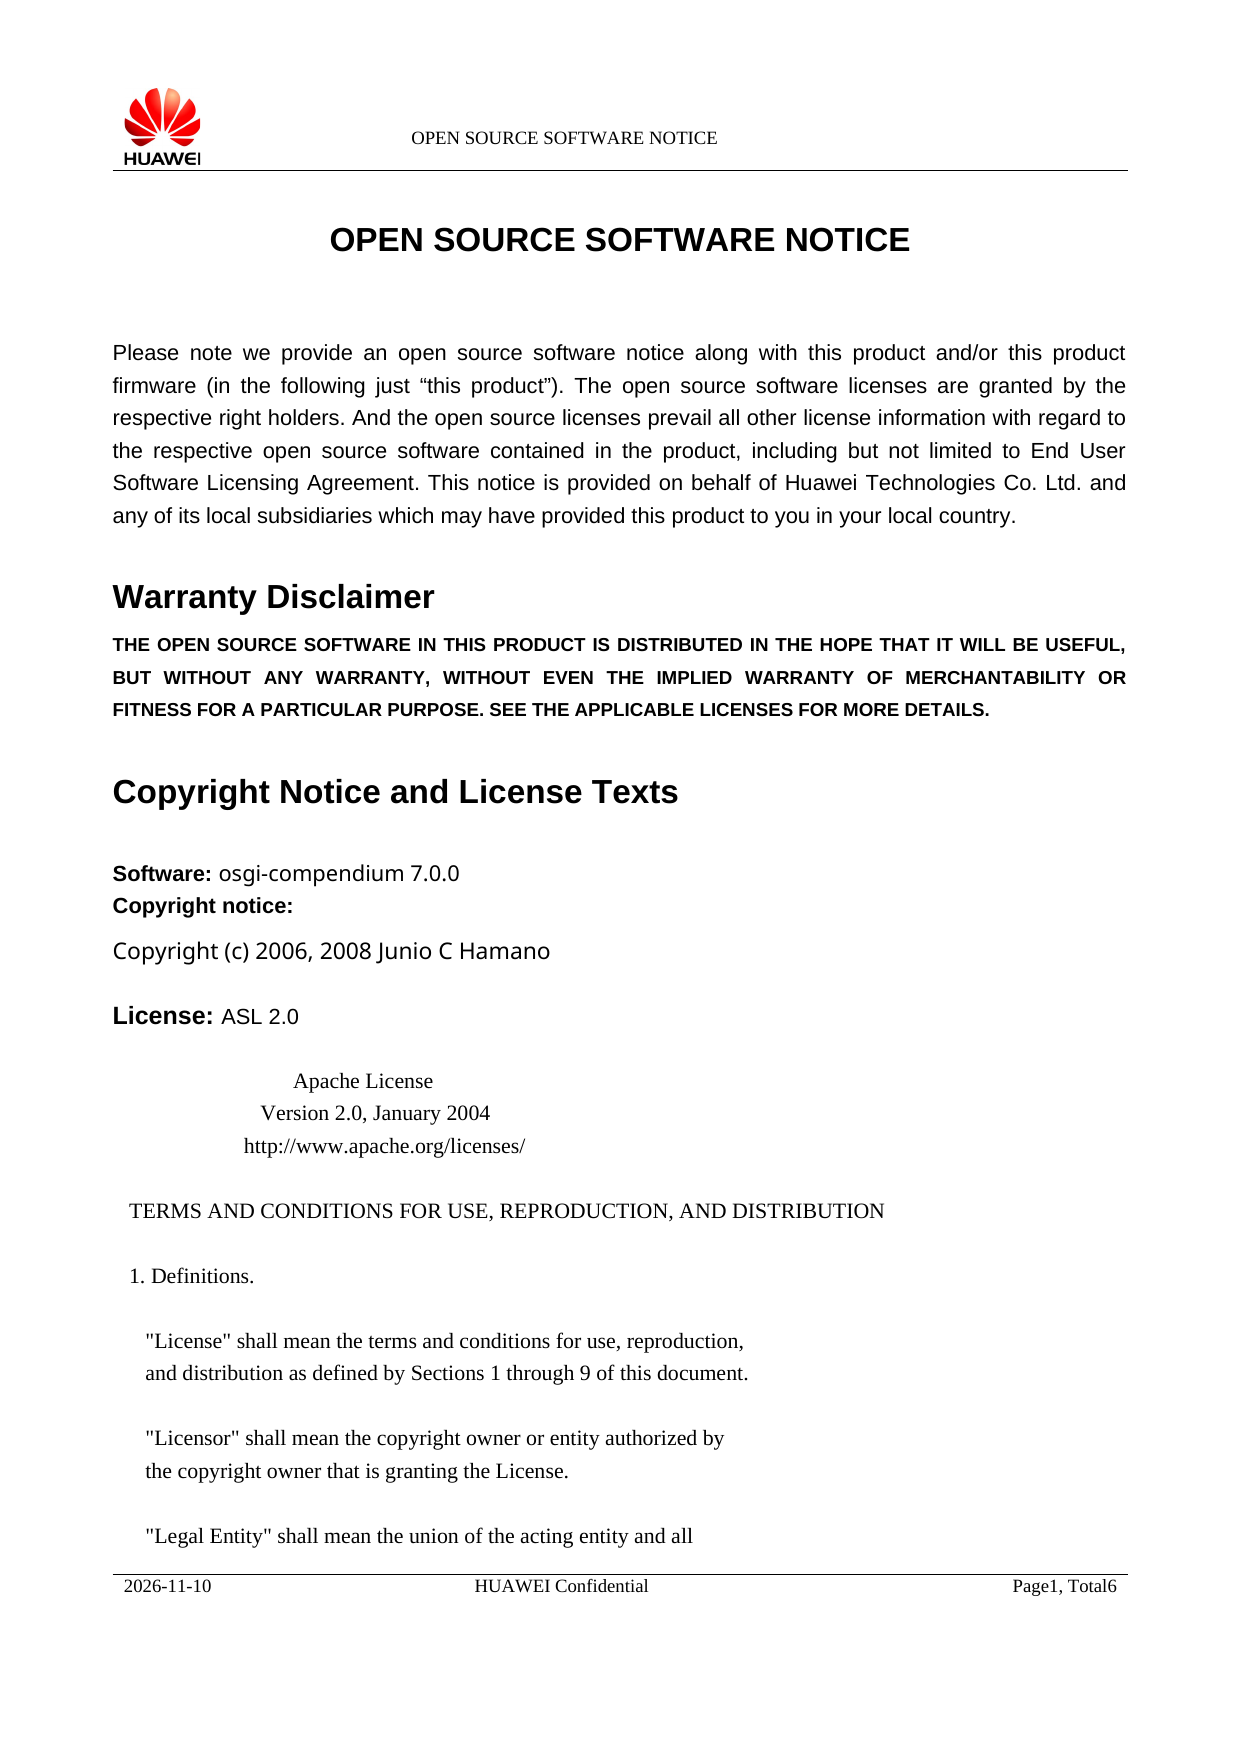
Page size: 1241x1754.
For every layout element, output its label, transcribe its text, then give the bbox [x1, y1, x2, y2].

text OPEN SOURCE SOFTWARE NOTICE [112, 206, 1128, 271]
title Software: osgi-compendium 7.0.0 [112, 856, 1128, 889]
text License: ASL 2.0 [112, 999, 1128, 1031]
text Warranty Disclaimer [112, 564, 1128, 629]
text The open source software in this product is distributed in the hope that it will be useful, but WITHOUT ANY WARRANTY, without even the implied warranty of MERCHANTABILITY or FITNESS FOR A PARTICULAR PURPOSE. See the applicable licenses for more details. [112, 629, 1128, 726]
picture [124, 88, 201, 165]
text Copyright (c) 2006, 2008 Junio C Hamano [112, 934, 1128, 999]
text Copyright Notice and License Texts [112, 759, 1128, 824]
text Please note we provide an open source software notice along with this product and/or this product firmware (in the following just “this product”). The open source software licenses are granted by the respective right holders. And the open source licenses prevail all other license information with regard to the respective open source software contained in the product, including but not limited to End User Software Licensing Agreement. This notice is provided on behalf of Huawei Technologies Co. Ltd. and any of its local subsidiaries which may have provided this product to you in your local country. [112, 336, 1128, 531]
text Copyright notice: [112, 889, 1128, 921]
